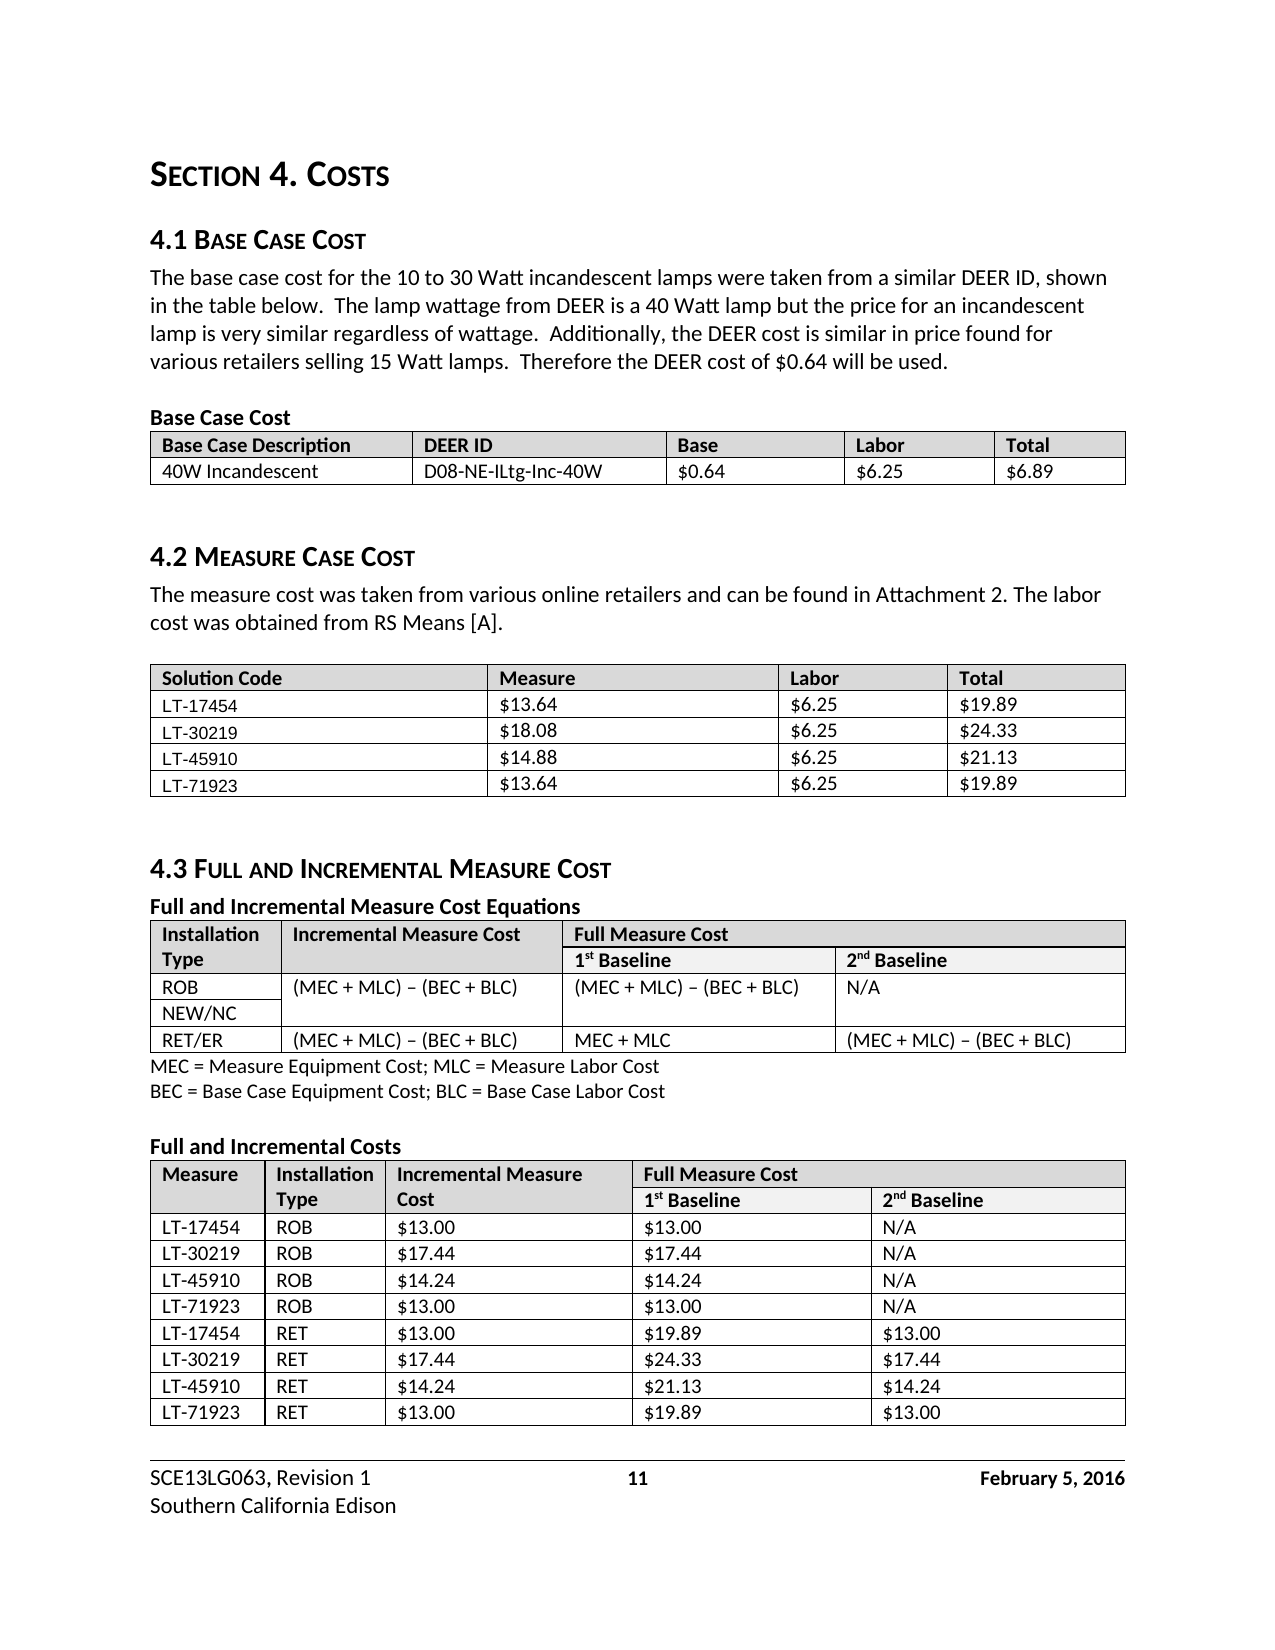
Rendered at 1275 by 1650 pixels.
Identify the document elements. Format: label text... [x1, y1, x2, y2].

table_cell LT-17454 [151, 1320, 264, 1345]
table_header Full Measure Cost [563, 921, 1125, 946]
table_cell 1st Baseline [633, 1188, 871, 1213]
table_cell $6.25 [779, 718, 947, 743]
table_cell $21.13 [633, 1373, 871, 1398]
table_header Labor [845, 432, 994, 457]
table_cell N/A [872, 1294, 1125, 1319]
subtitle Section 4. Costs [150, 150, 1125, 196]
table_cell RET [266, 1346, 385, 1372]
text The base case cost for the 10 to 30 Watt incandescent lamps were taken from a similar DEER ID, shown in the table below. The lamp wattage from DEER is a 40 Watt lamp but the price for an incandescent lamp is very similar regardless of wattage. Additionally, the DEER cost is similar in price found for various retailers selling 15 Watt lamps. Therefore the DEER cost of $0.64 will be used. [150, 263, 1125, 375]
table_cell $13.00 [386, 1214, 632, 1239]
table_cell $17.44 [386, 1346, 632, 1372]
table_cell RET [266, 1373, 385, 1398]
table_cell LT-45910 [151, 1373, 264, 1398]
table_cell $21.13 [948, 744, 1125, 769]
table_cell LT-30219 [151, 718, 487, 743]
table_header Total [948, 665, 1125, 690]
table_cell RET [266, 1320, 385, 1345]
table_cell $17.44 [386, 1241, 632, 1266]
table_cell $14.24 [386, 1267, 632, 1292]
table_cell (MEC + MLC) – (BEC + BLC) [282, 1027, 562, 1052]
table_cell $19.89 [633, 1320, 871, 1345]
table_cell $13.00 [872, 1399, 1125, 1425]
table_cell NEW/NC [151, 1000, 281, 1026]
table_cell $13.64 [488, 771, 778, 796]
table_cell LT-17454 [151, 691, 487, 717]
table_cell $6.25 [779, 744, 947, 769]
table_cell ROB [266, 1241, 385, 1266]
table_cell $6.25 [779, 771, 947, 796]
table_cell N/A [836, 974, 1125, 1026]
table_cell (MEC + MLC) – (BEC + BLC) [282, 974, 562, 1026]
table_cell $13.00 [386, 1399, 632, 1425]
table_cell N/A [872, 1214, 1125, 1239]
table_cell (MEC + MLC) – (BEC + BLC) [563, 974, 835, 1026]
table_cell $17.44 [872, 1346, 1125, 1372]
table_header Full Measure Cost [633, 1161, 1125, 1187]
table_header Solution Code [151, 665, 487, 690]
table_cell $14.24 [386, 1373, 632, 1398]
table_cell LT-45910 [151, 744, 487, 769]
table_cell LT-71923 [151, 1294, 264, 1319]
text The measure cost was taken from various online retailers and can be found in Attachment 2. The labor cost was obtained from RS Means [A]. [150, 580, 1125, 636]
table_cell $19.89 [633, 1399, 871, 1425]
table_cell LT-71923 [151, 1399, 264, 1425]
table_cell $14.24 [633, 1267, 871, 1292]
table_cell N/A [872, 1241, 1125, 1266]
table_header DEER ID [413, 432, 666, 457]
table_cell $13.00 [633, 1214, 871, 1239]
table_cell $24.33 [633, 1346, 871, 1372]
table_header Installation Type [266, 1161, 385, 1213]
text Base Case Cost [150, 403, 1125, 431]
table_cell $13.00 [872, 1320, 1125, 1345]
table_header Measure [151, 1161, 264, 1213]
table_cell RET [266, 1399, 385, 1425]
table_cell LT-71923 [151, 771, 487, 796]
table_cell $14.88 [488, 744, 778, 769]
table_cell ROB [266, 1214, 385, 1239]
text BEC = Base Case Equipment Cost; BLC = Base Case Labor Cost [150, 1079, 1125, 1104]
table_cell $6.25 [845, 458, 994, 484]
table_header Labor [779, 665, 947, 690]
table_cell $6.25 [779, 691, 947, 717]
table_cell $13.00 [386, 1320, 632, 1345]
table_cell LT-30219 [151, 1241, 264, 1266]
table_cell LT-17454 [151, 1214, 264, 1239]
table_cell N/A [872, 1267, 1125, 1292]
table_header Measure [488, 665, 778, 690]
table_cell LT-30219 [151, 1346, 264, 1372]
text Full and Incremental Measure Cost Equations [150, 892, 1125, 920]
table_cell $0.64 [667, 458, 844, 484]
table_cell ROB [151, 974, 281, 999]
table_cell MEC + MLC [563, 1027, 835, 1052]
text Full and Incremental Costs [150, 1132, 1125, 1160]
table_cell 40W Incandescent [151, 458, 412, 484]
subtitle 4.2 Measure Case Cost [150, 538, 1125, 573]
table_cell (MEC + MLC) – (BEC + BLC) [836, 1027, 1125, 1052]
table_header Total [995, 432, 1125, 457]
table_cell $24.33 [948, 718, 1125, 743]
table_cell $18.08 [488, 718, 778, 743]
table_cell ROB [266, 1267, 385, 1292]
table_cell $17.44 [633, 1241, 871, 1266]
table_header Base [667, 432, 844, 457]
table_cell 2nd Baseline [836, 948, 1125, 973]
table_cell 1st Baseline [563, 948, 835, 973]
subtitle 4.3 Full and Incremental Measure Cost [150, 850, 1125, 886]
table_header Incremental Measure Cost [386, 1161, 632, 1213]
table_header Base Case Description [151, 432, 412, 457]
table_cell 2nd Baseline [872, 1188, 1125, 1213]
text MEC = Measure Equipment Cost; MLC = Measure Labor Cost [150, 1053, 1125, 1079]
table_cell $19.89 [948, 771, 1125, 796]
table_cell LT-45910 [151, 1267, 264, 1292]
table_cell $14.24 [872, 1373, 1125, 1398]
subtitle 4.1 Base Case Cost [150, 221, 1125, 256]
table_header Incremental Measure Cost [282, 921, 562, 973]
table_cell $19.89 [948, 691, 1125, 717]
table_cell $13.00 [633, 1294, 871, 1319]
table_cell RET/ER [151, 1027, 281, 1052]
table_cell $13.64 [488, 691, 778, 717]
table_header Installation Type [151, 921, 281, 973]
table_cell $13.00 [386, 1294, 632, 1319]
table_cell ROB [266, 1294, 385, 1319]
table_cell $6.89 [995, 458, 1125, 484]
table_cell D08-NE-ILtg-Inc-40W [413, 458, 666, 484]
